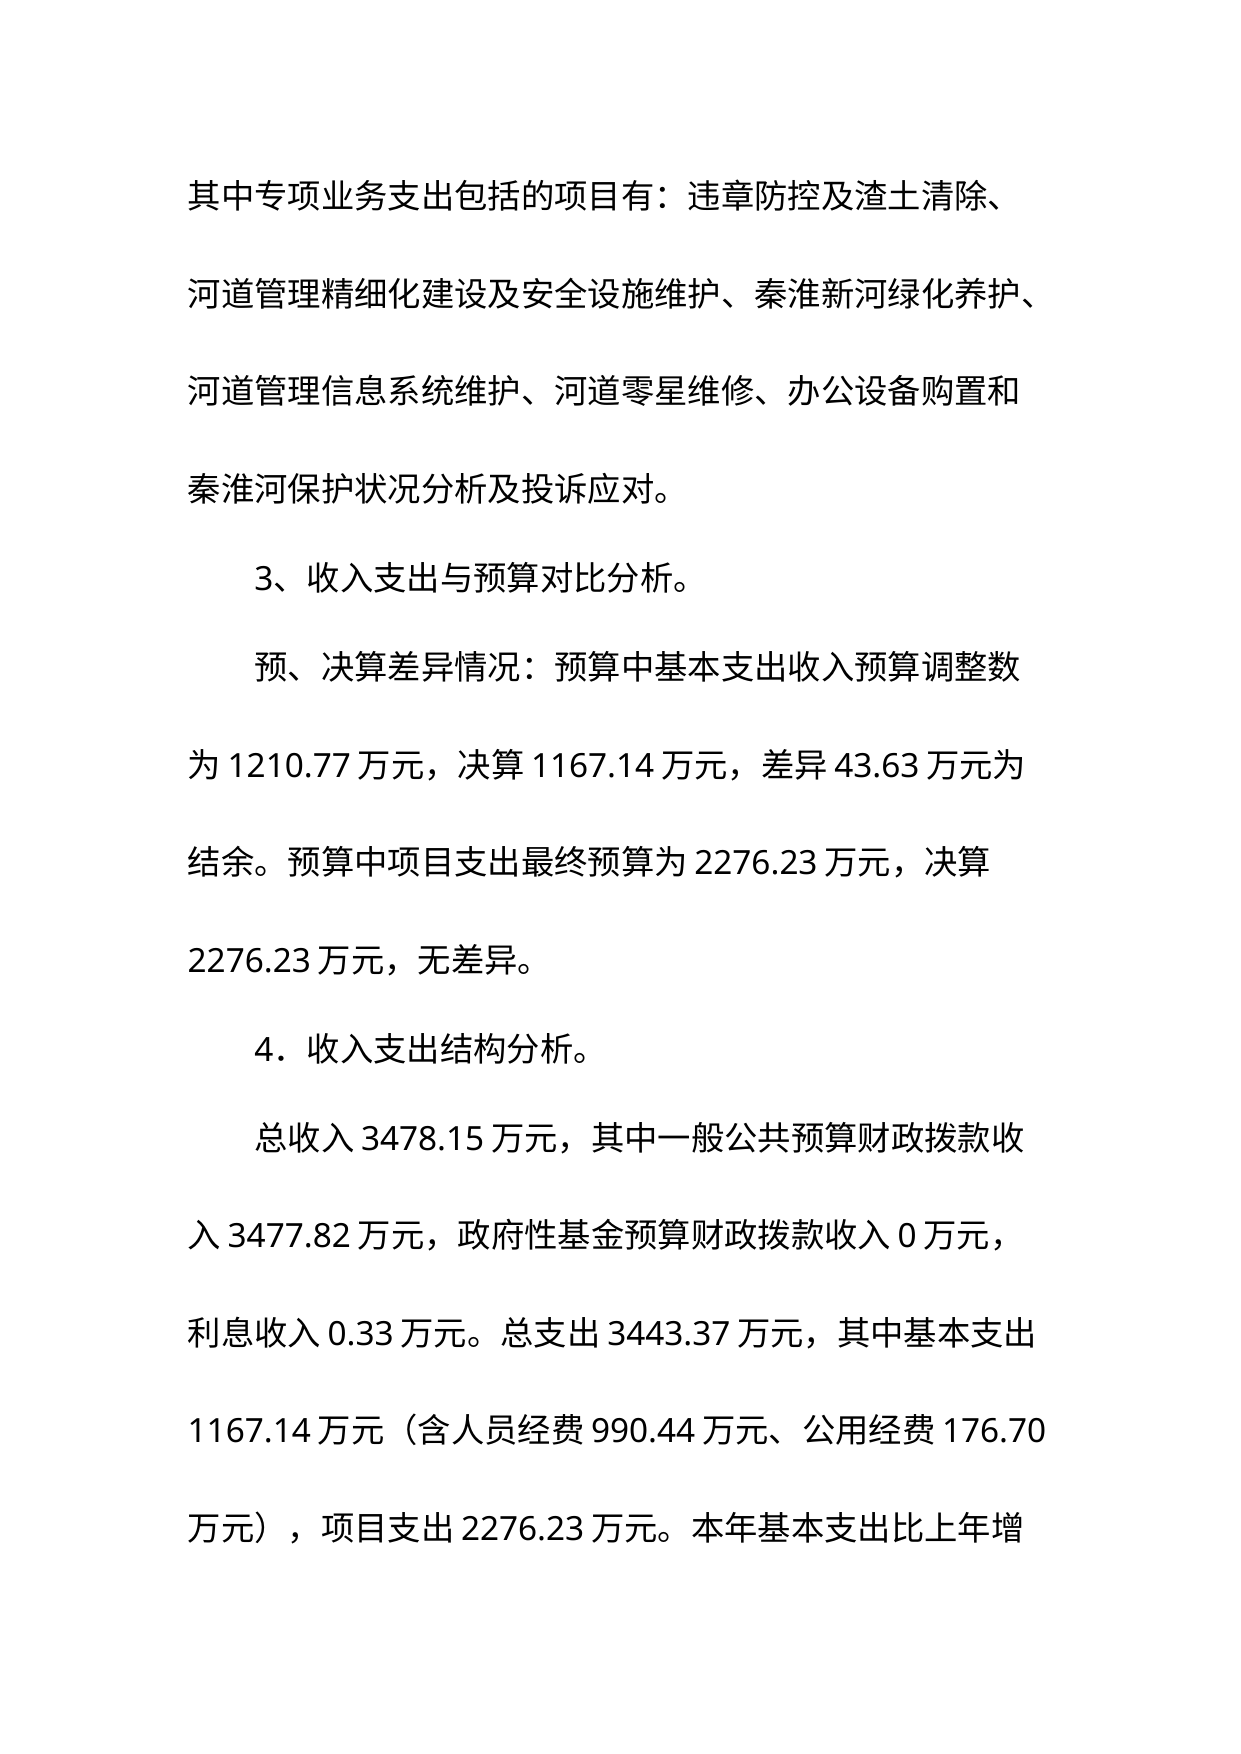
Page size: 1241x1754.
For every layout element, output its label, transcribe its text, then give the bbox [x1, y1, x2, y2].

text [187, 162, 1053, 519]
text 3、收入支出与预算对比分析。 [187, 543, 1053, 608]
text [187, 1103, 1053, 1558]
text 4．收入支出结构分析。 [187, 1014, 1053, 1079]
text 预、决算差异情况：预算中基本支出收入预算调整数为1210.77万元，决算1167.14万元，差异43.63万元为结余。预算中项目支出最终预算为2276.23万元，决算2276.23万元，无差异。 [187, 633, 1053, 990]
